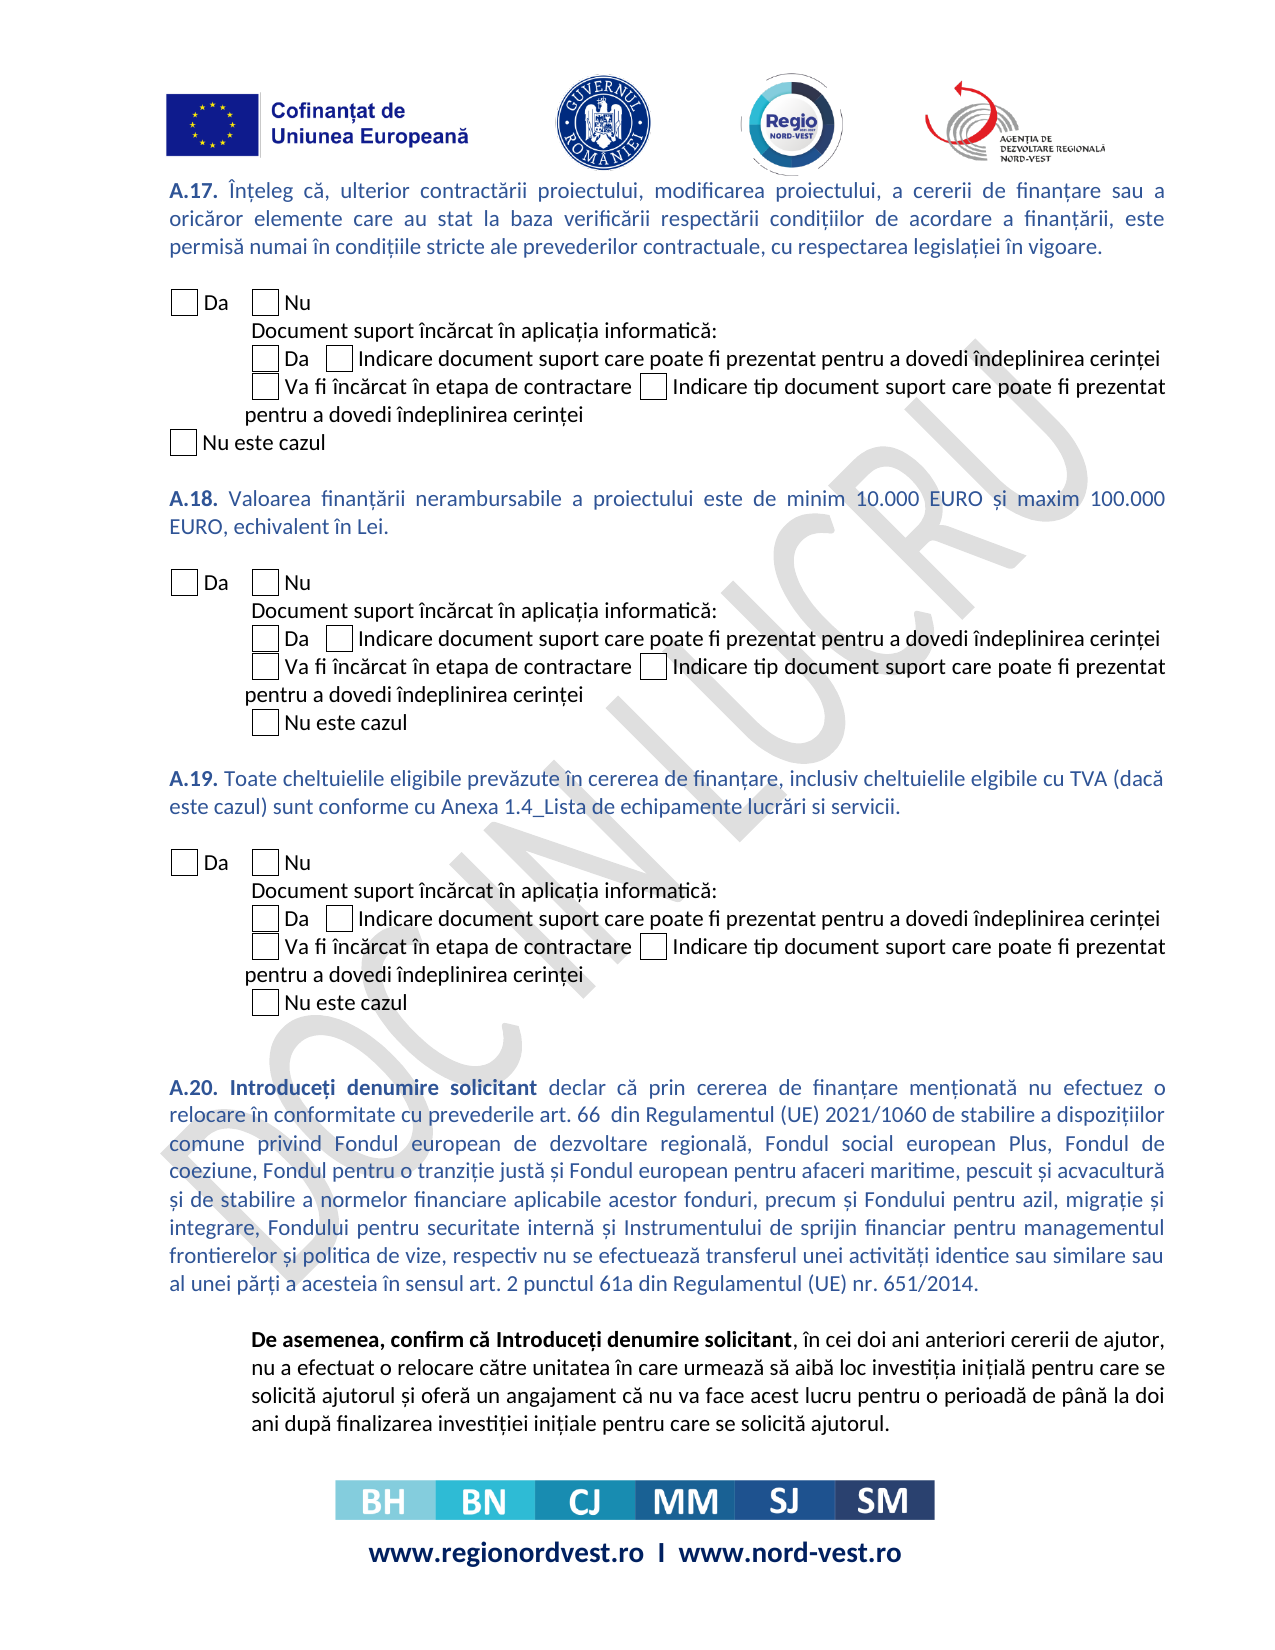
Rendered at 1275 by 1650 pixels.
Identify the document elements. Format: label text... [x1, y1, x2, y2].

list Nu este cazul [244, 708, 1167, 736]
picture [335, 1480, 935, 1520]
list Da Indicare document suport care poate fi prezentat pentru a dovedi îndeplinirea cerinței [244, 624, 1167, 652]
list Da Nu [171, 568, 1167, 596]
list Document suport încărcat în aplicația informatică: [171, 876, 1167, 904]
list De asemenea, confirm că , în cei doi ani anteriori cererii de ajutor, nu a efectuat o relocare către unitatea în care urmează să aibă loc investiția iniţială pentru care se solicită ajutorul și oferă un angajament că nu va face acest lucru pentru o perioadă de până la doi ani după finalizarea investiţiei iniţiale pentru care se solicită ajutorul. [251, 1325, 1167, 1437]
list Da Indicare document suport care poate fi prezentat pentru a dovedi îndeplinirea cerinței [244, 904, 1167, 932]
list Va fi încărcat în etapa de contractare Indicare tip document suport care poate fi prezentat pentru a dovedi îndeplinirea cerinței [244, 652, 1167, 708]
text A.20. declar că prin cererea de finanțare menționată nu efectuez o relocare în conformitate cu prevederile art. 66 din Regulamentul (UE) 2021/1060 de stabilire a dispozițiilor comune privind Fondul european de dezvoltare regională, Fondul social european Plus, Fondul de coeziune, Fondul pentru o tranziție justă și Fondul european pentru afaceri maritime, pescuit și acvacultură și de stabilire a normelor financiare aplicabile acestor fonduri, precum și Fondului pentru azil, migrație și integrare, Fondului pentru securitate internă și Instrumentului de sprijin financiar pentru managementul frontierelor și politica de vize, respectiv nu se efectuează transferul unei activități identice sau similare sau al unei părți a acesteia în sensul art. 2 punctul 61a din Regulamentul (UE) nr. 651/2014. [169, 1073, 1167, 1297]
list Da Nu [171, 848, 1167, 876]
list A.18. Valoarea finanțării nerambursabile a proiectului este de minim 10.000 EURO și maxim 100.000 EURO, echivalent în Lei. [169, 484, 1167, 540]
list Document suport încărcat în aplicația informatică: [171, 596, 1167, 624]
list A.19. Toate cheltuielile eligibile prevăzute în cererea de finanțare, inclusiv cheltuielile elgibile cu TVA (dacă este cazul) sunt conforme cu Anexa 1.4_Lista de echipamente lucrări si servicii. [169, 764, 1167, 820]
list Nu este cazul [169, 428, 1167, 456]
list Va fi încărcat în etapa de contractare Indicare tip document suport care poate fi prezentat pentru a dovedi îndeplinirea cerinței [244, 372, 1167, 428]
list Document suport încărcat în aplicația informatică: [171, 316, 1167, 344]
list A.17. Înțeleg că, ulterior contractării proiectului, modificarea proiectului, a cererii de finanțare sau a oricăror elemente care au stat la baza verificării respectării condițiilor de acordare a finanțării, este permisă numai în condițiile stricte ale prevederilor contractuale, cu respectarea legislației în vigoare. [169, 176, 1167, 260]
picture [165, 73, 1105, 176]
list Va fi încărcat în etapa de contractare Indicare tip document suport care poate fi prezentat pentru a dovedi îndeplinirea cerinței [244, 932, 1167, 988]
list Nu este cazul [244, 988, 1167, 1017]
list Da Indicare document suport care poate fi prezentat pentru a dovedi îndeplinirea cerinței [244, 344, 1167, 372]
list Da Nu [171, 288, 1167, 316]
